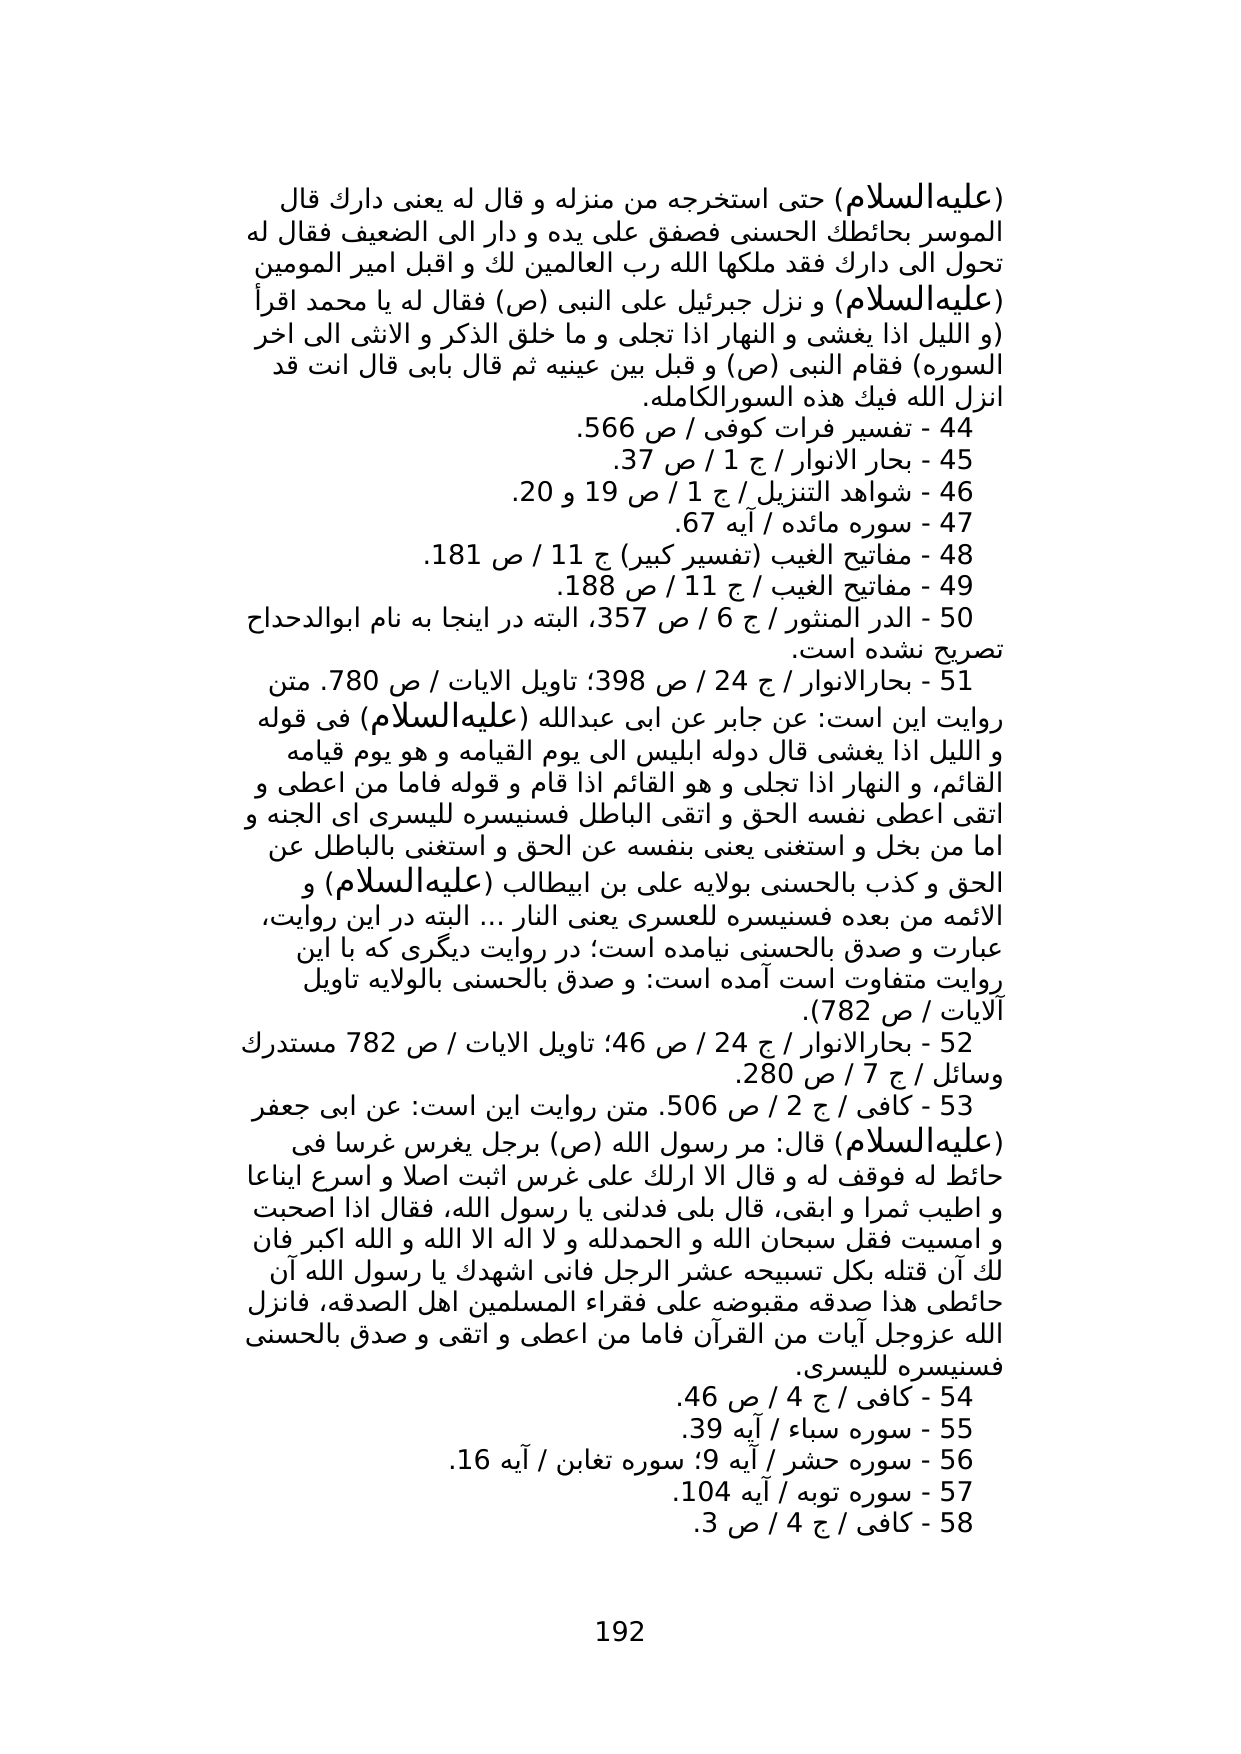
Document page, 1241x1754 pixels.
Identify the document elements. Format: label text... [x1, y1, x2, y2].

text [236, 177, 1004, 413]
text 47 - سوره مائده / آيه 67. [236, 507, 1004, 539]
text 54 - كافى / ج 4 / ص 46. [236, 1381, 1004, 1413]
text 55 - سوره سباء / آيه 39. [236, 1413, 1004, 1444]
text 58 - كافى / ج 4 / ص 3. [236, 1508, 1004, 1539]
text 56 - سوره حشر / آيه 9؛ سوره تغابن / آيه 16. [236, 1444, 1004, 1476]
text 49 - مفاتيح الغيب / ج 11 / ص 188. [236, 571, 1004, 602]
text 44 - تفسير فرات كوفى / ص 566. [236, 413, 1004, 444]
text 51 - بحارالانوار / ج 24 / ص 398؛ تاويل الايات / ص 780. متن روايت اين است: عن جابر عن ابى عبدالله (عليه‌السلام) فى قوله و الليل اذا يغشى قال دوله ابليس الى يوم القيامه و هو يوم قيامه القائم، و النهار اذا تجلى و هو القائم اذا قام و قوله فاما من اعطى و اتقى اعطى نفسه الحق و اتقى الباطل فسنيسره لليسرى اى الجنه و اما من بخل و استغنى يعنى بنفسه عن الحق و استغنى بالباطل عن الحق و كذب بالحسنى بولايه على بن ابيطالب (عليه‌السلام) و الائمه من بعده فسنيسره للعسرى يعنى النار ... البته در اين روايت، عبارت و صدق بالحسنى نيامده است؛ در روايت ديگرى كه با اين روايت متفاوت است آمده است: و صدق بالحسنى بالولايه تاويل آلايات / ص 782). [236, 665, 1004, 1027]
text 45 - بحار الانوار / ج 1 / ص 37. [236, 444, 1004, 476]
text 57 - سوره توبه / آيه 104. [236, 1476, 1004, 1508]
text 48 - مفاتيح الغيب (تفسير كبير) ج 11 / ص 181. [236, 539, 1004, 571]
text 46 - شواهد التنزيل / ج 1 / ص 19 و 20. [236, 476, 1004, 507]
text 53 - كافى / ج 2 / ص 506. متن روايت اين است: عن ابى جعفر (عليه‌السلام) قال: مر رسول الله (ص) برجل يغرس غرسا فى حائط له فوقف له و قال الا ارلك على غرس اثبت اصلا و اسرع ايناعا و اطيب ثمرا و ابقى، قال بلى فدلنى يا رسول الله، فقال اذا اصحبت و امسيت فقل سبحان الله و الحمدلله و لا اله الا الله و الله اكبر فان لك آن قتله بكل تسبيحه عشر الرجل فانى اشهدك يا رسول الله آن حائطى هذا صدقه مقبوضه على فقراء المسلمين اهل الصدقه، فانزل الله عزوجل آيات من القرآن فاما من اعطى و اتقى و صدق بالحسنى فسنيسره لليسرى. [236, 1090, 1004, 1381]
text 50 - الدر المنثور / ج 6 / ص 357، البته در اينجا به نام ابوالدحداح تصريح نشده است. [236, 602, 1004, 665]
text 52 - بحارالانوار / ج 24 / ص 46؛ تاويل الايات / ص 782 مستدرك وسائل / ج 7 / ص 280. [236, 1027, 1004, 1090]
